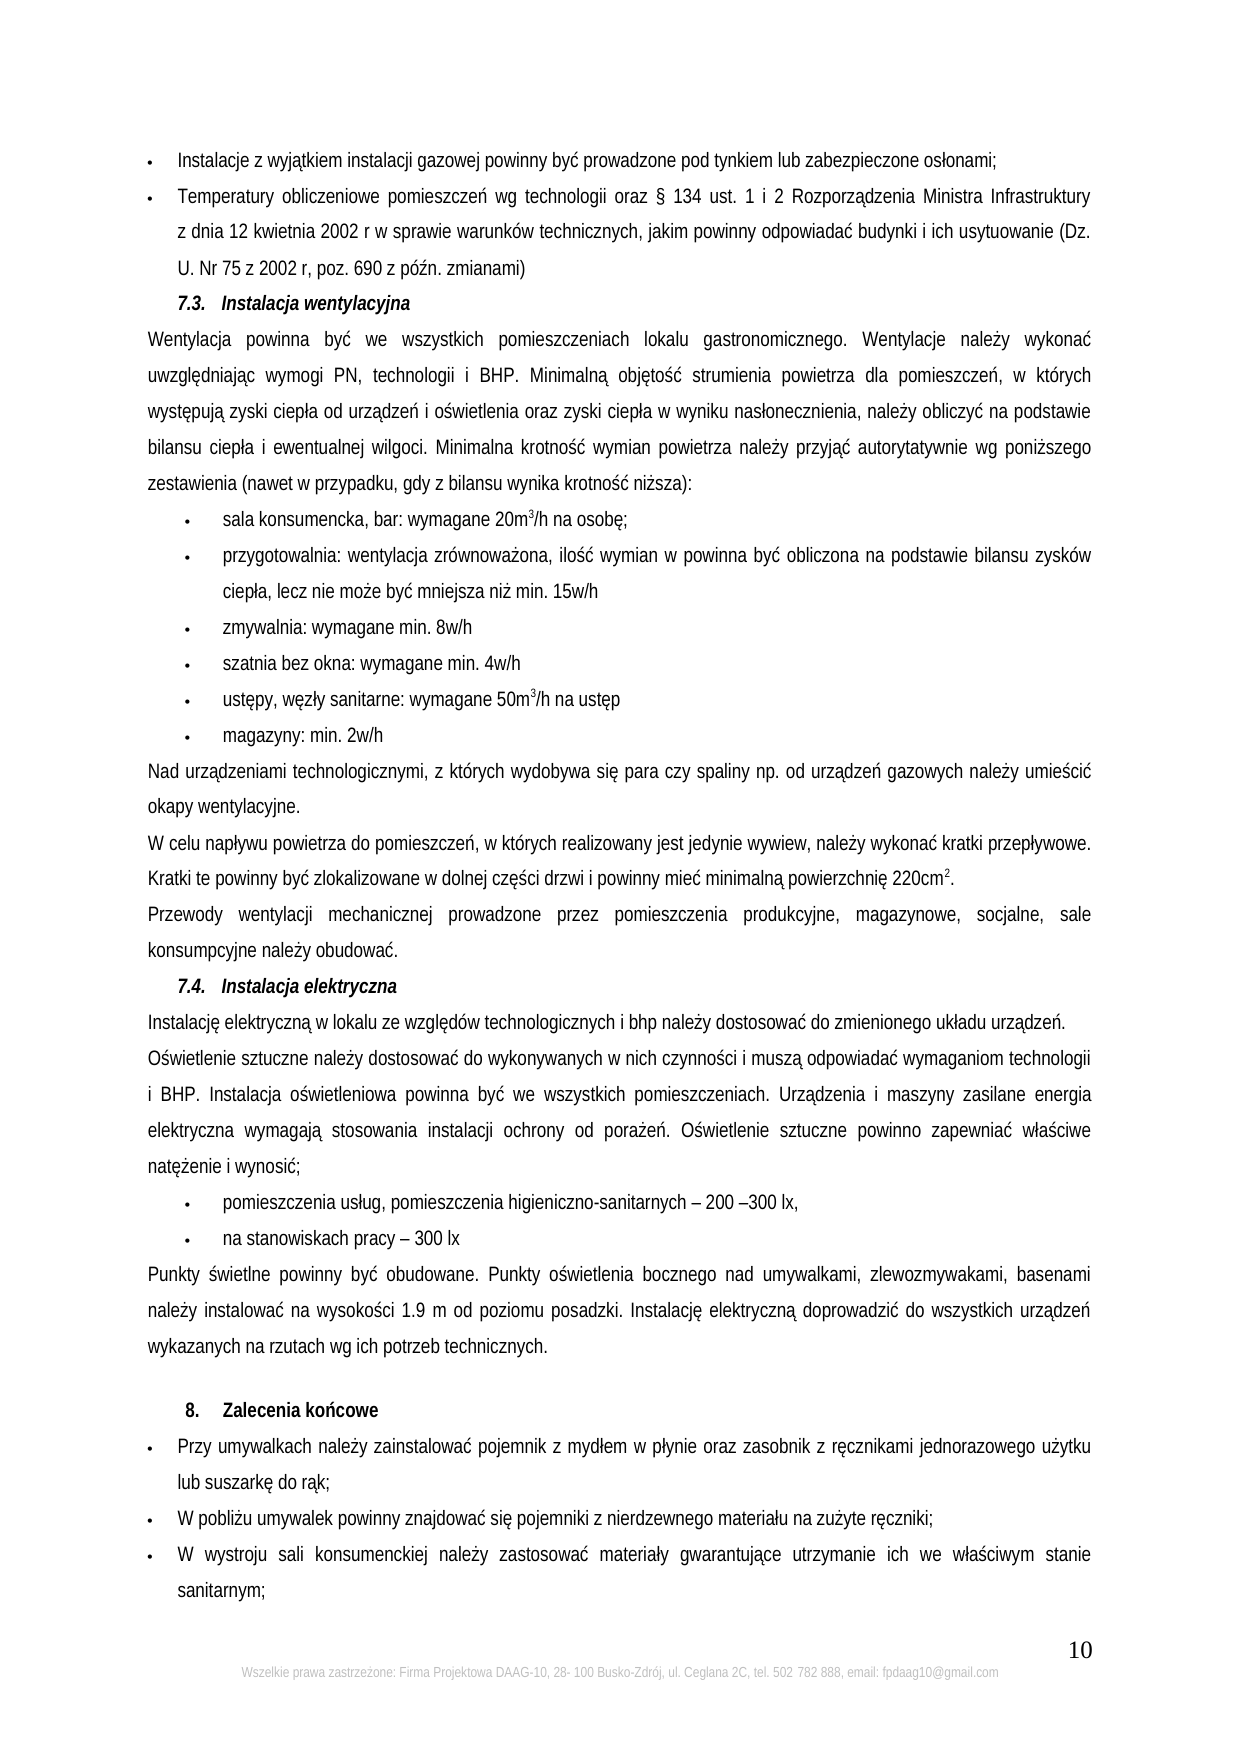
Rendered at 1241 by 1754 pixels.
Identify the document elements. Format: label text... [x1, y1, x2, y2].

list przygotowalnia: wentylacja zrównoważona, ilość wymian w powinna być obliczona na podstawie bilansu zysków ciepła, lecz nie może być mniejsza niż min. 15w/h [185, 543, 1093, 603]
list Temperatury obliczeniowe pomieszczeń wg technologii oraz § 134 ust. 1 i 2 Rozporządzenia Ministra Infrastruktury z dnia 12 kwietnia 2002 r w sprawie warunków technicznych, jakim powinny odpowiadać budynki i ich usytuowanie (Dz. U. Nr 75 z 2002 r, poz. 690 z późn. zmianami) [148, 183, 1093, 279]
list Instalacja wentylacyjna [177, 291, 1093, 315]
list Instalacja elektryczna [177, 974, 1093, 998]
text Instalację elektryczną w lokalu ze względów technologicznych i bhp należy dostosować do zmienionego układu urządzeń. [148, 1010, 1093, 1034]
list zmywalnia: wymagane min. 8w/h [185, 615, 1093, 639]
list ustępy, węzły sanitarne: wymagane 50m3/h na ustęp [185, 687, 1093, 711]
list Oświetlenie sztuczne należy dostosować do wykonywanych w nich czynności i muszą odpowiadać wymaganiom technologii i BHP. Instalacja oświetleniowa powinna być we wszystkich pomieszczeniach. Urządzenia i maszyny zasilane energia elektryczna wymagają stosowania instalacji ochrony od porażeń. Oświetlenie sztuczne powinno zapewniać właściwe natężenie i wynosić; [148, 1046, 1093, 1178]
text Wentylacja powinna być we wszystkich pomieszczeniach lokalu gastronomicznego. Wentylacje należy wykonać uwzględniając wymogi PN, technologii i BHP. Minimalną objętość strumienia powietrza dla pomieszczeń, w których występują zyski ciepła od urządzeń i oświetlenia oraz zyski ciepła w wyniku nasłonecznienia, należy obliczyć na podstawie bilansu ciepła i ewentualnej wilgoci. Minimalna krotność wymian powietrza należy przyjąć autorytatywnie wg poniższego zestawienia (nawet w przypadku, gdy z bilansu wynika krotność niższa): [148, 327, 1093, 495]
list Instalacje z wyjątkiem instalacji gazowej powinny być prowadzone pod tynkiem lub zabezpieczone osłonami; [148, 148, 1093, 172]
list na stanowiskach pracy – 300 lx [185, 1226, 1093, 1250]
text Punkty świetlne powinny być obudowane. Punkty oświetlenia bocznego nad umywalkami, zlewozmywakami, basenami należy instalować na wysokości 1.9 m od poziomu posadzki. Instalację elektryczną doprowadzić do wszystkich urządzeń wykazanych na rzutach wg ich potrzeb technicznych. [148, 1262, 1093, 1357]
list szatnia bez okna: wymagane min. 4w/h [185, 651, 1093, 675]
list magazyny: min. 2w/h [185, 723, 1093, 747]
list pomieszczenia usług, pomieszczenia higieniczno-sanitarnych – 200 –300 lx, [185, 1190, 1093, 1214]
list W wystroju sali konsumenckiej należy zastosować materiały gwarantujące utrzymanie ich we właściwym stanie sanitarnym; [148, 1542, 1093, 1602]
text W celu napływu powietrza do pomieszczeń, w których realizowany jest jedynie wywiew, należy wykonać kratki przepływowe. Kratki te powinny być zlokalizowane w dolnej części drzwi i powinny mieć minimalną powierzchnię 220cm2. [148, 830, 1093, 890]
text Nad urządzeniami technologicznymi, z których wydobywa się para czy spaliny np. od urządzeń gazowych należy umieścić okapy wentylacyjne. [148, 758, 1093, 818]
list W pobliżu umywalek powinny znajdować się pojemniki z nierdzewnego materiału na zużyte ręczniki; [148, 1506, 1093, 1530]
subtitle Zalecenia końcowe [185, 1398, 1093, 1422]
list Przy umywalkach należy zainstalować pojemnik z mydłem w płynie oraz zasobnik z ręcznikami jednorazowego użytku lub suszarkę do rąk; [148, 1434, 1093, 1494]
list sala konsumencka, bar: wymagane 20m3/h na osobę; [185, 507, 1093, 531]
text Przewody wentylacji mechanicznej prowadzone przez pomieszczenia produkcyjne, magazynowe, socjalne, sale konsumpcyjne należy obudować. [148, 902, 1093, 962]
